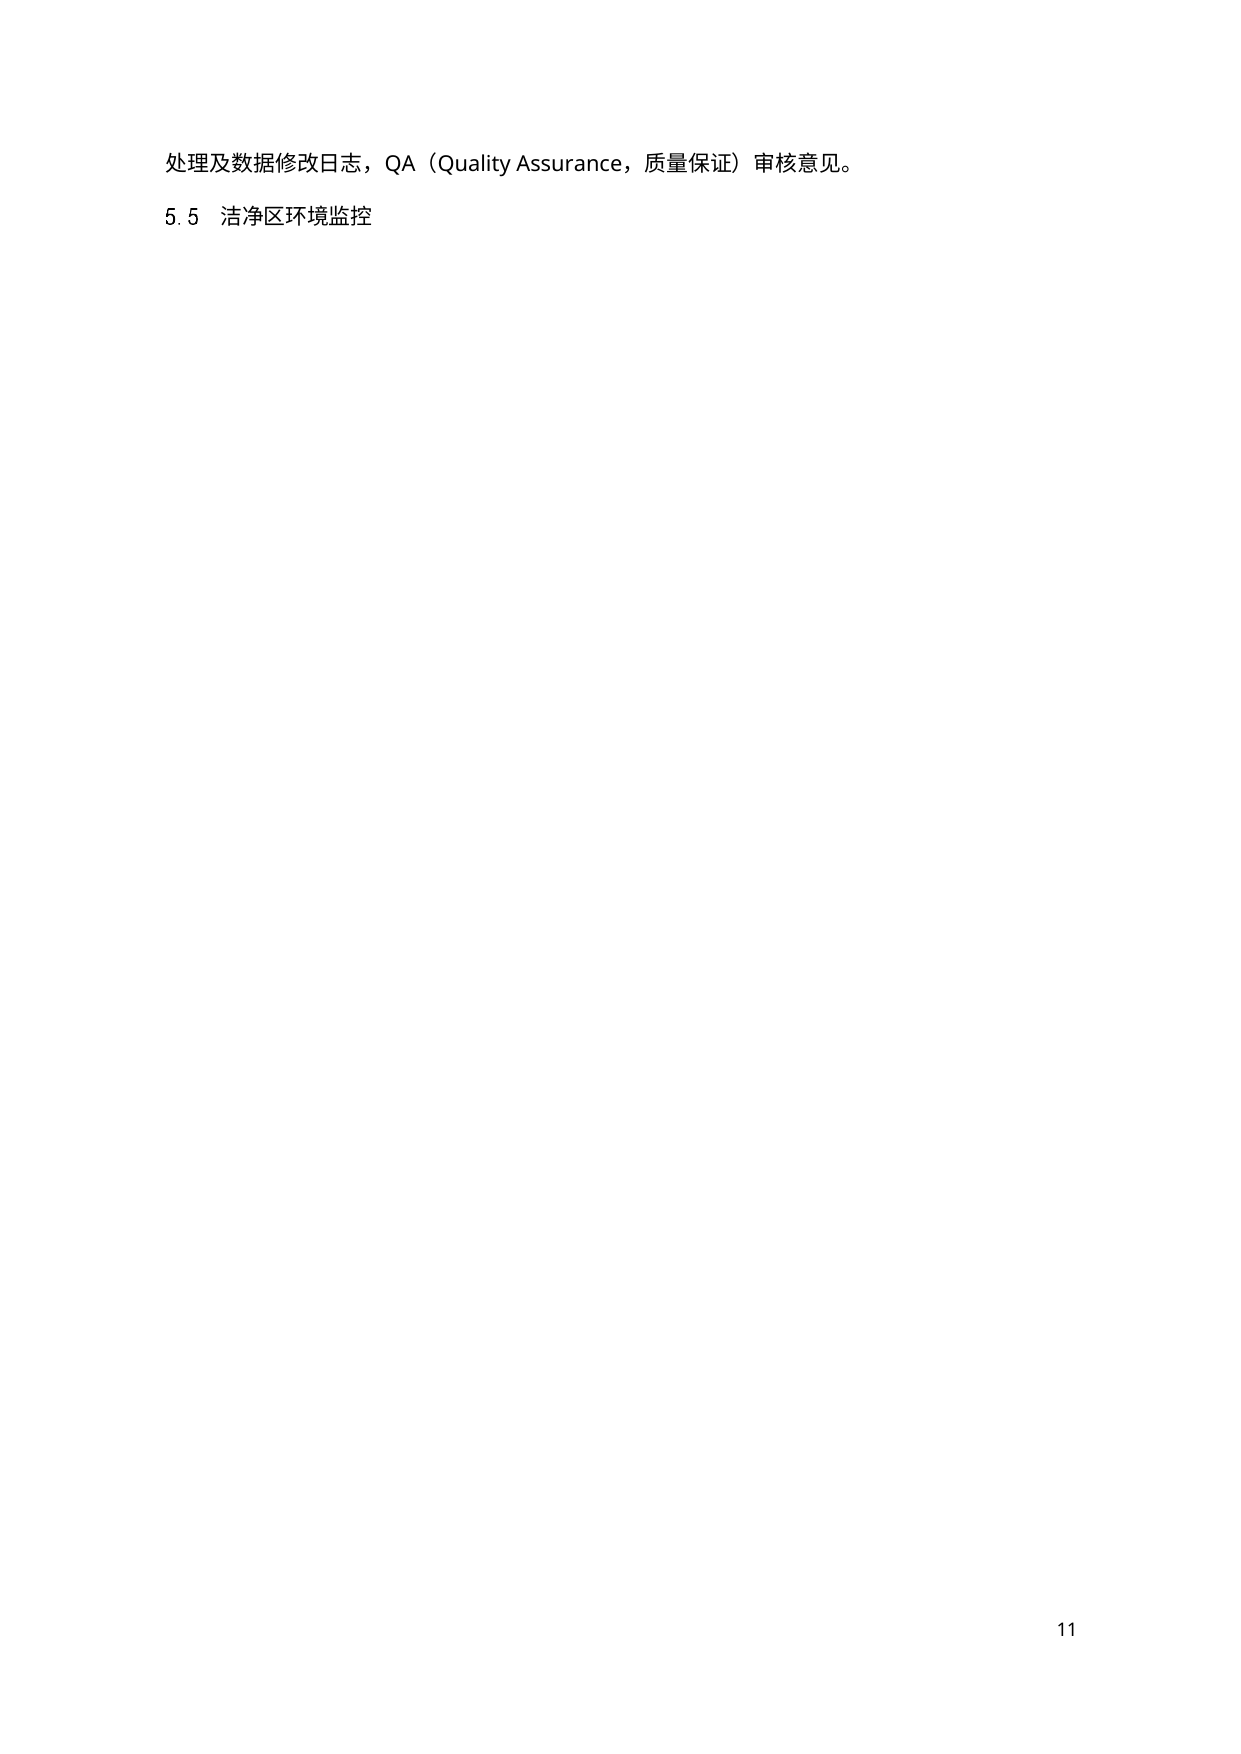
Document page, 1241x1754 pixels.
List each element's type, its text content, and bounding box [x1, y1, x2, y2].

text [166, 146, 1076, 178]
text 洁净区环境监控 [166, 199, 1109, 230]
picture [166, 208, 198, 225]
